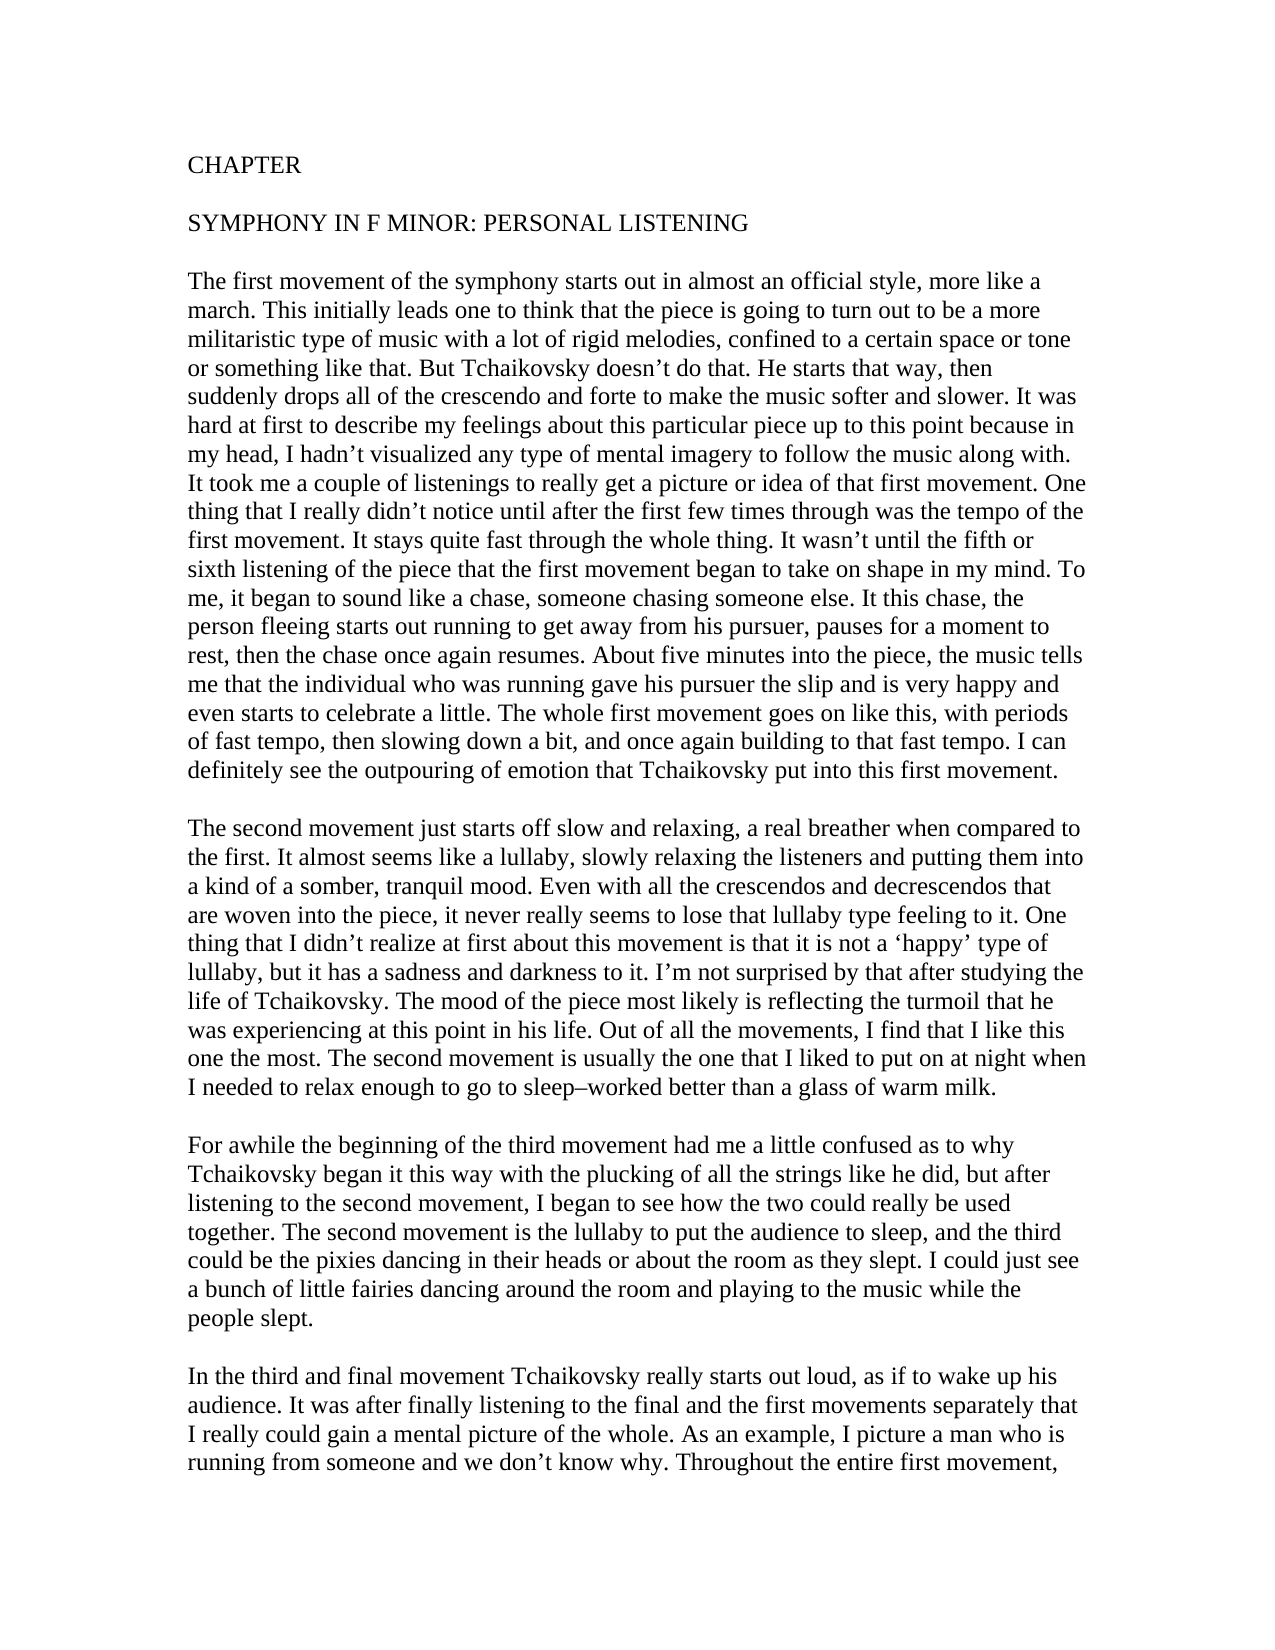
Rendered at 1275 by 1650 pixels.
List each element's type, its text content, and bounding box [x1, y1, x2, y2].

text CHAPTER [187, 150, 1087, 179]
text The first movement of the symphony starts out in almost an official style, more like a march. This initially leads one to think that the piece is going to turn out to be a more militaristic type of music with a lot of rigid melodies, confined to a certain space or tone or something like that. But Tchaikovsky doesn’t do that. He starts that way, then suddenly drops all of the crescendo and forte to make the music softer and slower. It was hard at first to describe my feelings about this particular piece up to this point because in my head, I hadn’t visualized any type of mental imagery to follow the music along with. It took me a couple of listenings to really get a picture or idea of that first movement. One thing that I really didn’t notice until after the first few times through was the tempo of the first movement. It stays quite fast through the whole thing. It wasn’t until the fifth or sixth listening of the piece that the first movement began to take on shape in my mind. To me, it began to sound like a chase, someone chasing someone else. It this chase, the person fleeing starts out running to get away from his pursuer, pauses for a moment to rest, then the chase once again resumes. About five minutes into the piece, the music tells me that the individual who was running gave his pursuer the slip and is very happy and even starts to celebrate a little. The whole first movement goes on like this, with periods of fast tempo, then slowing down a bit, and once again building to that fast tempo. I can definitely see the outpouring of emotion that Tchaikovsky put into this first movement. [187, 266, 1087, 784]
text SYMPHONY IN F MINOR: PERSONAL LISTENING [187, 208, 1087, 237]
text The second movement just starts off slow and relaxing, a real breather when compared to the first. It almost seems like a lullaby, slowly relaxing the listeners and putting them into a kind of a somber, tranquil mood. Even with all the crescendos and decrescendos that are woven into the piece, it never really seems to lose that lullaby type feeling to it. One thing that I didn’t realize at first about this movement is that it is not a ‘happy’ type of lullaby, but it has a sadness and darkness to it. I’m not surprised by that after studying the life of Tchaikovsky. The mood of the piece most likely is reflecting the turmoil that he was experiencing at this point in his life. Out of all the movements, I find that I like this one the most. The second movement is usually the one that I liked to put on at night when I needed to relax enough to go to sleep–worked better than a glass of warm milk. [187, 813, 1087, 1101]
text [187, 1361, 1087, 1476]
text For awhile the beginning of the third movement had me a little confused as to why Tchaikovsky began it this way with the plucking of all the strings like he did, but after listening to the second movement, I began to see how the two could really be used together. The second movement is the lullaby to put the audience to sleep, and the third could be the pixies dancing in their heads or about the room as they slept. I could just see a bunch of little fairies dancing around the room and playing to the music while the people slept. [187, 1130, 1087, 1332]
